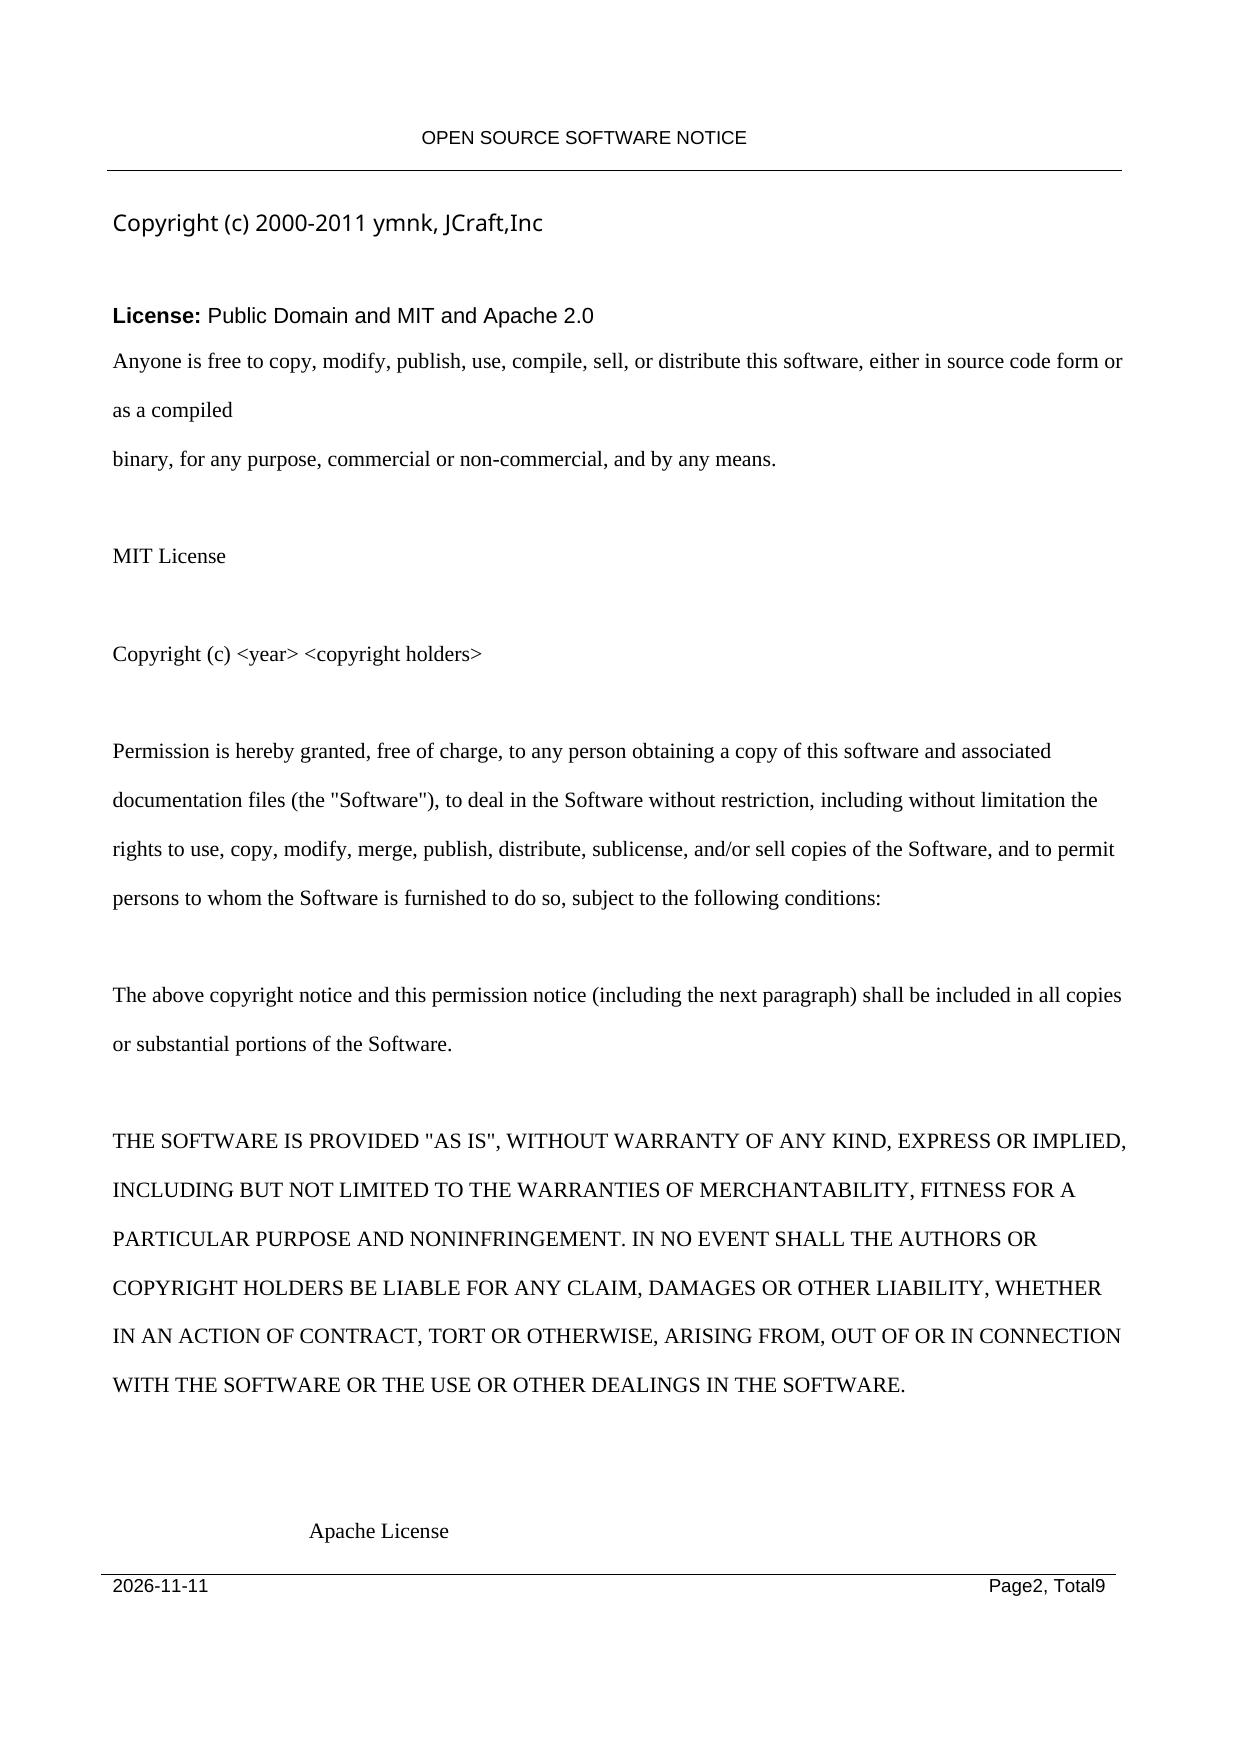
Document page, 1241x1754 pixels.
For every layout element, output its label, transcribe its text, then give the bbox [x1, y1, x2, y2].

text Apache License [112, 1515, 1128, 1547]
text License: Public Domain and MIT and Apache 2.0 [112, 299, 1128, 332]
text Anyone is free to copy, modify, publish, use, compile, sell, or distribute this software, either in source code form or as a compiled binary, for any purpose, commercial or non-commercial, and by any means. MIT License Copyright (c) <year> <copyright holders> Permission is hereby granted, free of charge, to any person obtaining a copy of this software and associated documentation files (the "Software"), to deal in the Software without restriction, including without limitation the rights to use, copy, modify, merge, publish, distribute, sublicense, and/or sell copies of the Software, and to permit persons to whom the Software is furnished to do so, subject to the following conditions: The above copyright notice and this permission notice (including the next paragraph) shall be included in all copies or substantial portions of the Software. THE SOFTWARE IS PROVIDED "AS IS", WITHOUT WARRANTY OF ANY KIND, EXPRESS OR IMPLIED, INCLUDING BUT NOT LIMITED TO THE WARRANTIES OF MERCHANTABILITY, FITNESS FOR A PARTICULAR PURPOSE AND NONINFRINGEMENT. IN NO EVENT SHALL THE AUTHORS OR COPYRIGHT HOLDERS BE LIABLE FOR ANY CLAIM, DAMAGES OR OTHER LIABILITY, WHETHER IN AN ACTION OF CONTRACT, TORT OR OTHERWISE, ARISING FROM, OUT OF OR IN CONNECTION WITH THE SOFTWARE OR THE USE OR OTHER DEALINGS IN THE SOFTWARE. [112, 345, 1128, 1498]
text Copyright (c) 2000-2011 ymnk, JCraft,Inc [112, 206, 1128, 239]
